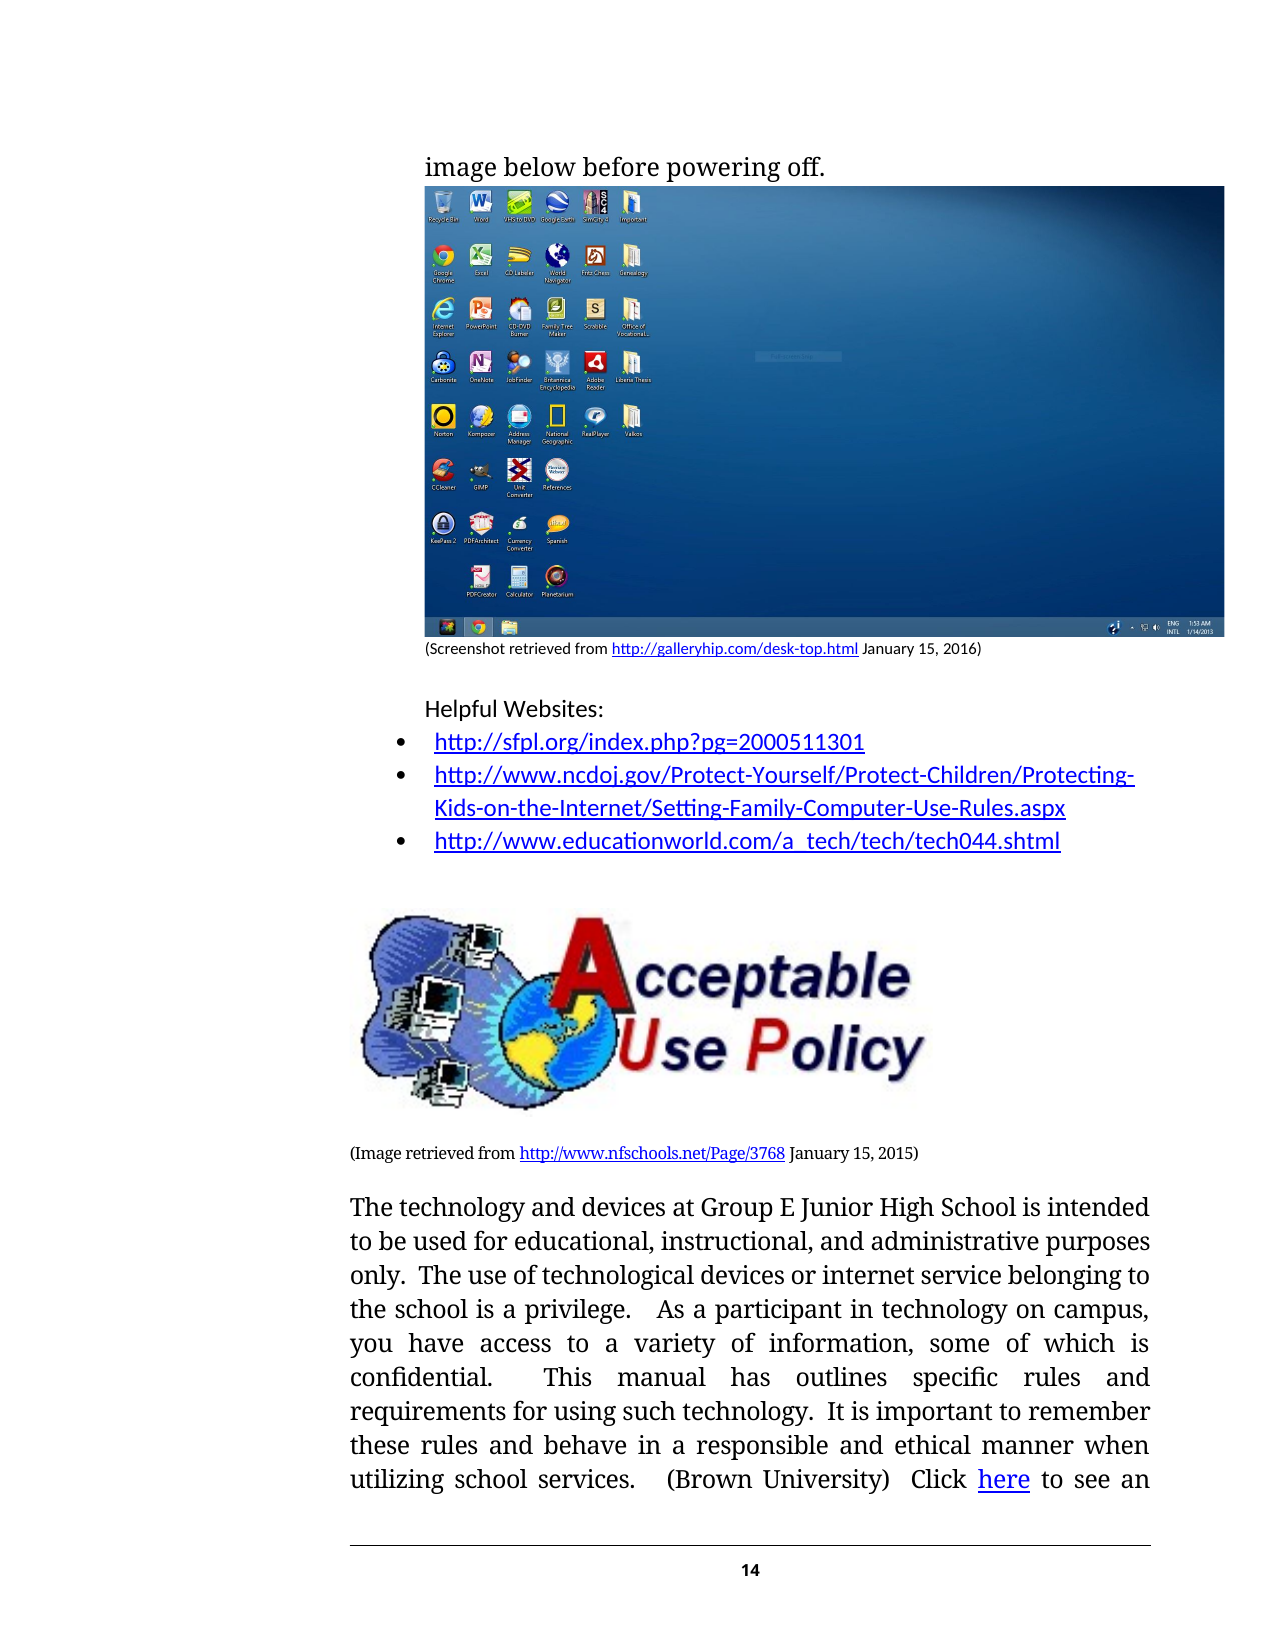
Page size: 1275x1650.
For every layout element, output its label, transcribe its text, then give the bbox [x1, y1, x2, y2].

list http://sfpl.org/index.php?pg=2000511301 [397, 726, 1151, 757]
list (Screenshot retrieved from http://galleryhip.com/desk-top.html January 15, 2016) [424, 638, 1151, 659]
list http://www.ncdoj.gov/Protect-Yourself/Protect-Children/Protecting-Kids-on-the-Internet/Setting-Family-Computer-Use-Rules.aspx [397, 759, 1151, 822]
picture [349, 908, 933, 1117]
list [387, 150, 1151, 636]
list Helpful Websites: [424, 693, 1151, 724]
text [349, 1189, 1151, 1496]
picture [424, 186, 1225, 637]
list http://www.educationworld.com/a_tech/tech/tech044.shtml [397, 825, 1151, 855]
text (Image retrieved from http://www.nfschools.net/Page/3768 January 15, 2015) [349, 1142, 1151, 1164]
